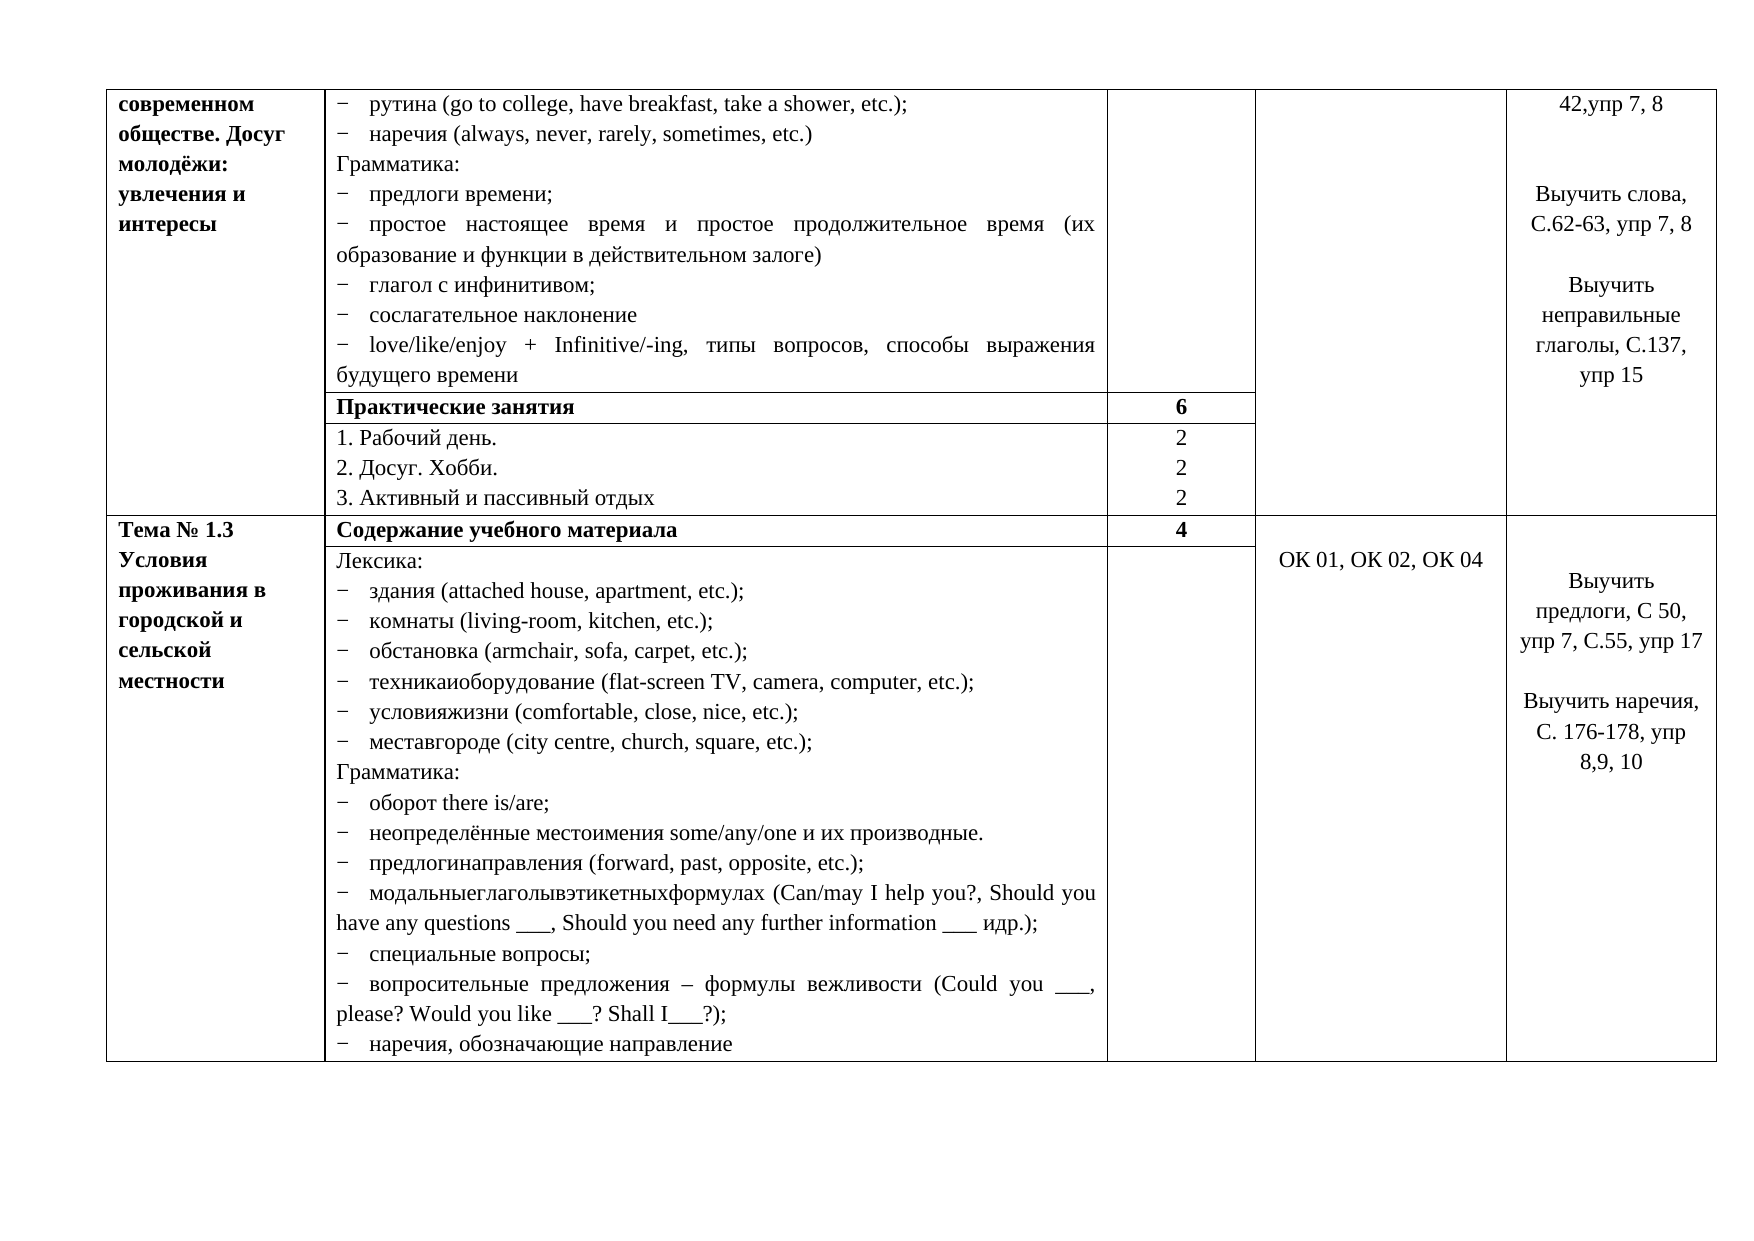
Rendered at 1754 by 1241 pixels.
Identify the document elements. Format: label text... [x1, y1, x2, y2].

table_cell Лексика: здания (attached house, apartment, etc.); комнаты (living-room, kitchen, etc.); обстановка (armchair, sofa, carpet, etc.); техникаиоборудование (flat-screen TV, camera, computer, etc.); условияжизни (comfortable, close, nice, etc.); меставгороде (city centre, church, square, etc.); Грамматика: оборот there is/are; неопределённые местоимения some/any/one и их производные. предлогинаправления (forward, past, opposite, etc.); модальныеглаголывэтикетныхформулах (Can/may I help you?, Should you have any questions ___, Should you need any further information ___ идр.); специальные вопросы; вопросительные предложения – формулы вежливости (Could you ___, please? Would you like ___? Shall I___?); наречия, обозначающие направление [326, 547, 1107, 1061]
table_cell 6 [1108, 393, 1255, 423]
table_cell 1. Рабочий день. 2. Досуг. Хобби. 3. Активный и пассивный отдых [326, 424, 1107, 515]
table_cell ОК 01, ОК 02, ОК 04 [1256, 516, 1506, 1061]
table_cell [326, 90, 1107, 392]
table_cell Тема № 1.3 Условия проживания в городской и сельской местности [107, 516, 324, 1061]
table_cell Практические занятия [326, 393, 1107, 423]
table_cell 2 2 2 [1108, 424, 1255, 515]
table_cell 4 [1108, 516, 1255, 546]
table_cell [1108, 90, 1255, 392]
table_cell [1108, 547, 1255, 1061]
table_cell Содержание учебного материала [326, 516, 1107, 546]
table_cell Выучить предлоги, С 50, упр 7, С.55, упр 17 Выучить наречия, С. 176-178, упр 8,9, 10 [1507, 516, 1716, 1061]
